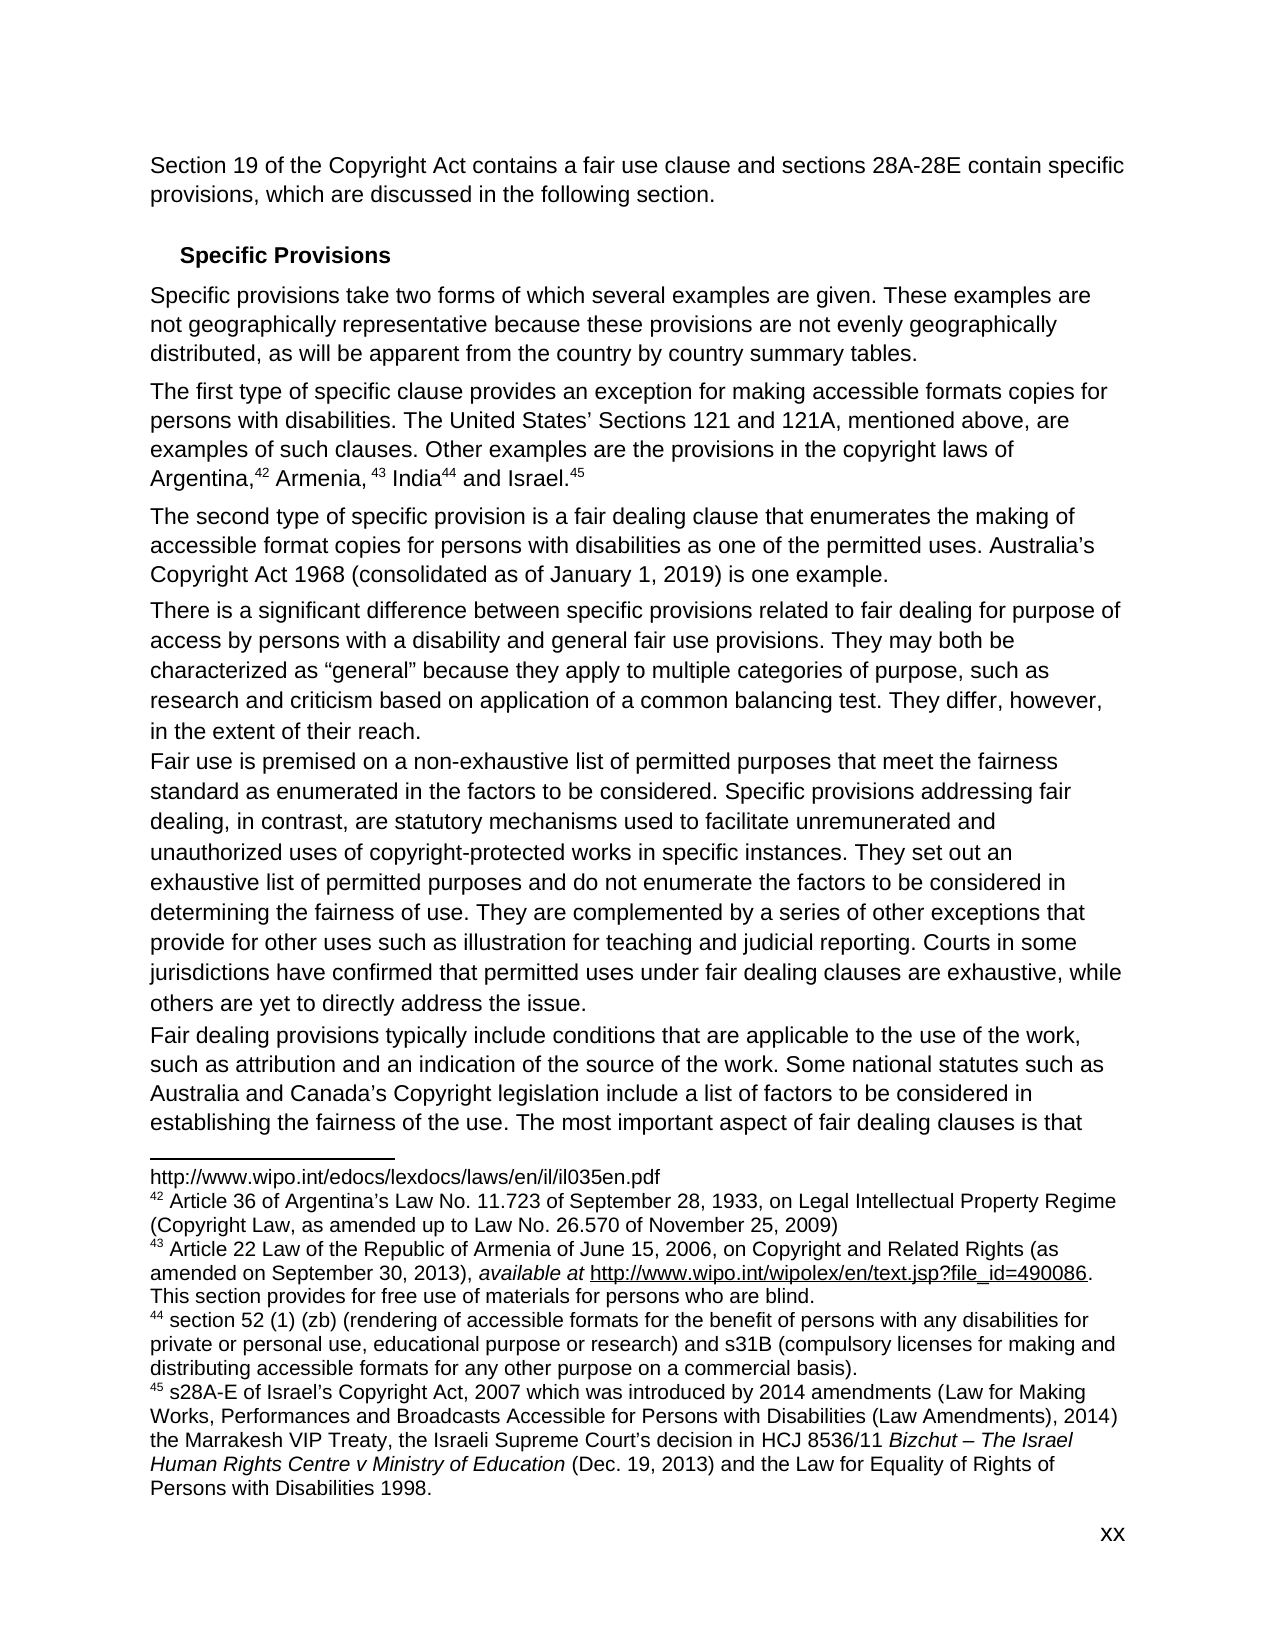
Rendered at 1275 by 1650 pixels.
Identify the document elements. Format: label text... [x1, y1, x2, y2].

text Fair dealing provisions typically include conditions that are applicable to the use of the work, such as attribution and an indication of the source of the work. Some national statutes such as Australia and Canada’s Copyright legislation include a list of factors to be considered in establishing the fairness of the use. The most important aspect of fair dealing clauses is that they have to enumerate the making of accessible formats in the exhaustive list of permitted uses. If they do not, then it is not possible to rely on the fair dealing clause for that purpose. Fair use clauses, in contrast, do not have exhaustive lists of permitted uses and simply include a non-exhaustive or illustrative list. It is this openness that facilitates the making of accessible formats for persons with disabilities. [150, 1020, 1125, 1136]
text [150, 150, 1125, 208]
text The second type of specific provision is a fair dealing clause that enumerates the making of accessible format copies for persons with disabilities as one of the permitted uses. Australia’s Copyright Act 1968 (consolidated as of January 1, 2019) is one example. [150, 501, 1125, 588]
subtitle Specific Provisions [179, 242, 1125, 268]
text Specific provisions take two forms of which several examples are given. These examples are not geographically representative because these provisions are not evenly geographically distributed, as will be apparent from the country by country summary tables. [150, 280, 1125, 368]
text The first type of specific clause provides an exception for making accessible formats copies for persons with disabilities. The United States’ Sections 121 and 121A, mentioned above, are examples of such clauses. Other examples are the provisions in the copyright laws of Argentina, Armenia, India and Israel. [150, 376, 1125, 493]
text Fair use is premised on a non-exhaustive list of permitted purposes that meet the fairness standard as enumerated in the factors to be considered. Specific provisions addressing fair dealing, in contrast, are statutory mechanisms used to facilitate unremunerated and unauthorized uses of copyright-protected works in specific instances. They set out an exhaustive list of permitted purposes and do not enumerate the factors to be considered in determining the fairness of use. They are complemented by a series of other exceptions that provide for other uses such as illustration for teaching and judicial reporting. Courts in some jurisdictions have confirmed that permitted uses under fair dealing clauses are exhaustive, while others are yet to directly address the issue. [150, 748, 1125, 1016]
text There is a significant difference between specific provisions related to fair dealing for purpose of access by persons with a disability and general fair use provisions. They may both be characterized as “general” because they apply to multiple categories of purpose, such as research and criticism based on application of a common balancing test. They differ, however, in the extent of their reach. [150, 597, 1125, 744]
